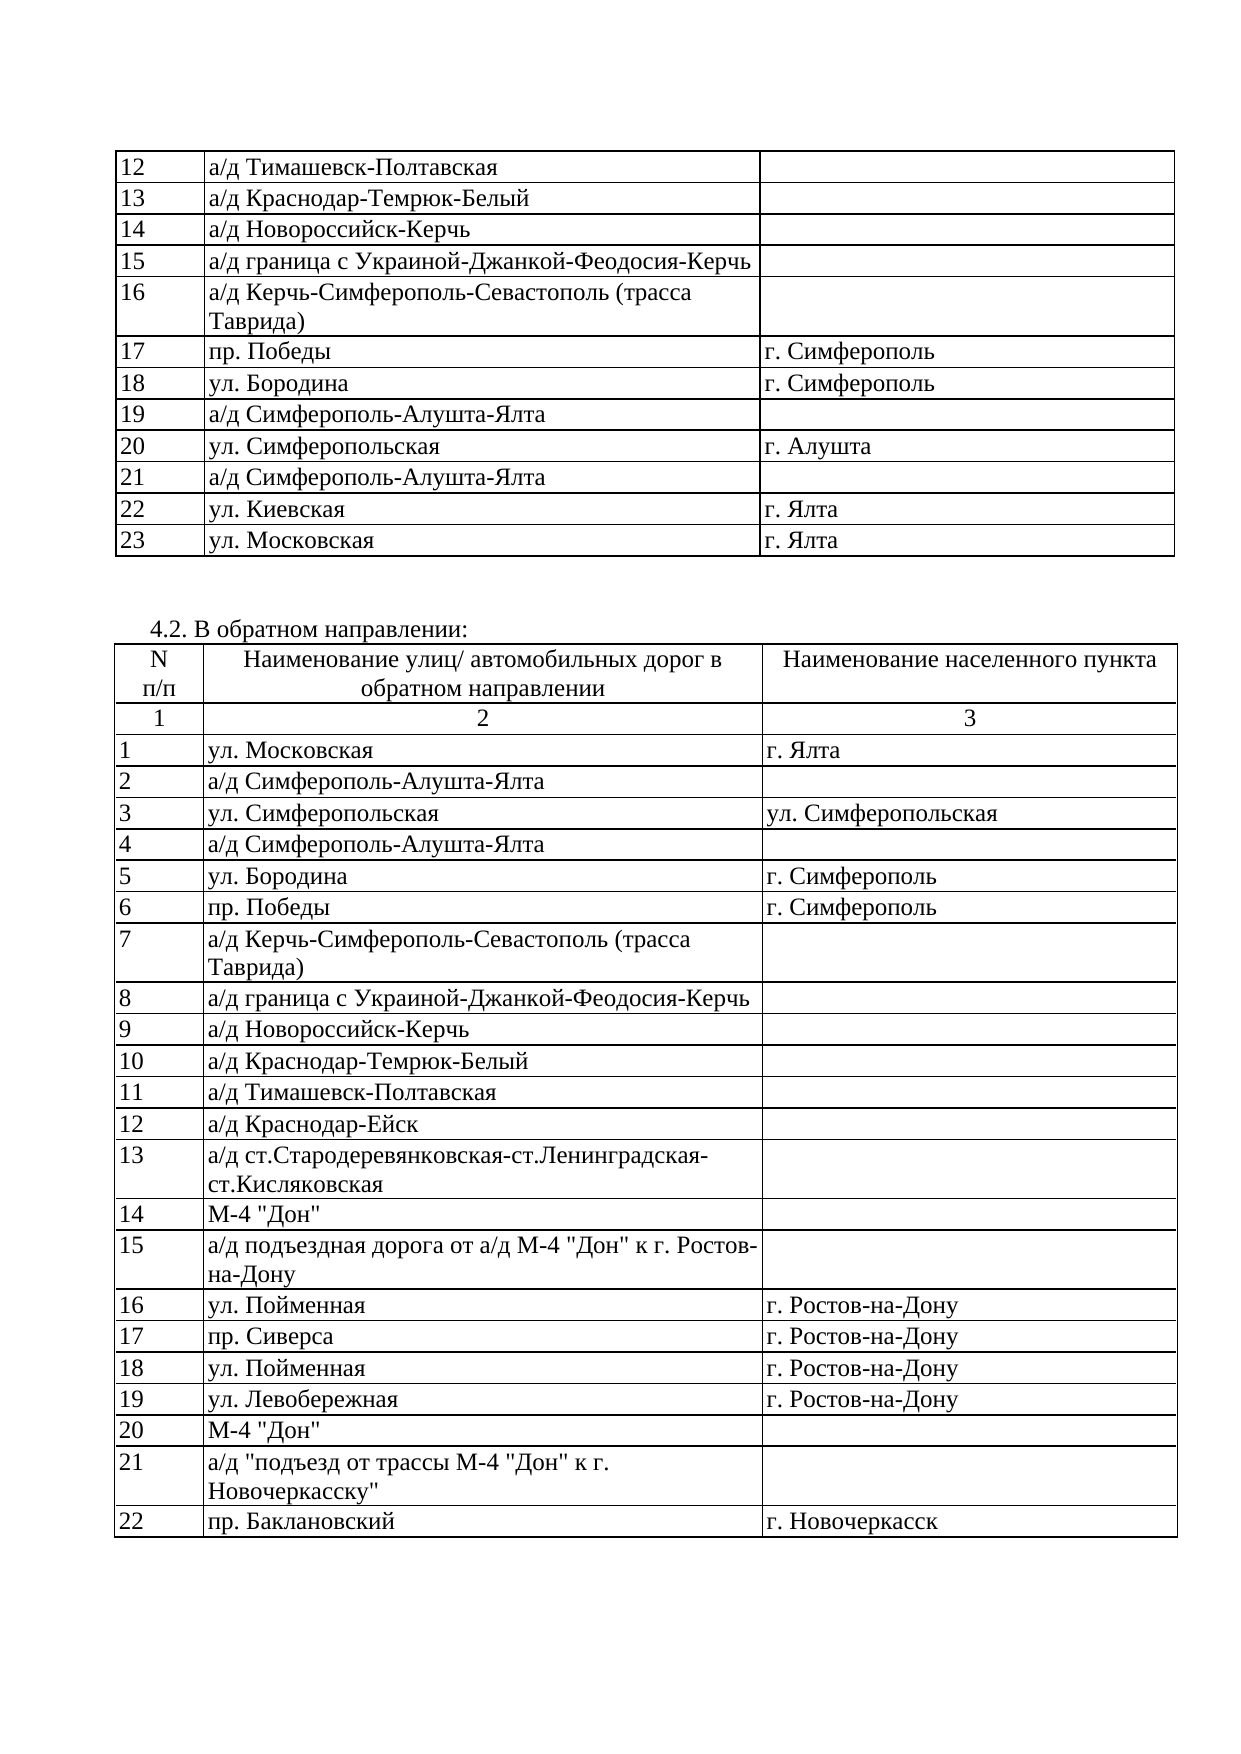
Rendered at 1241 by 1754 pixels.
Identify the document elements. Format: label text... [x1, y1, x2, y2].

table_cell [761, 400, 1174, 429]
table_cell пр. Баклановский [204, 1506, 762, 1536]
table_cell [763, 981, 1177, 1013]
table_cell а/д Тимашевск-Полтавская [204, 1077, 762, 1107]
table_cell 19 [117, 400, 204, 429]
table_cell г. Ялта [763, 734, 1177, 765]
table_cell 5 [115, 860, 203, 891]
table_cell [763, 1139, 1177, 1198]
table_cell г. Ростов-на-Дону [763, 1383, 1177, 1414]
table_cell [763, 1414, 1177, 1445]
table_cell 12 [117, 152, 204, 181]
table_cell г. Ростов-на-Дону [763, 1320, 1177, 1351]
table_cell 2 [115, 766, 203, 796]
table_cell [761, 277, 1174, 335]
table_cell пр. Сиверса [204, 1321, 762, 1351]
table_cell [761, 246, 1174, 276]
table_cell [763, 1013, 1177, 1044]
table_cell 22 [115, 1506, 203, 1536]
table_cell 17 [115, 1321, 203, 1351]
table_cell 4 [115, 829, 203, 859]
table_cell ул. Киевская [205, 494, 759, 524]
table_cell [763, 1229, 1177, 1288]
table_cell 16 [117, 277, 204, 335]
table_cell 6 [115, 892, 203, 922]
table_cell [761, 462, 1174, 492]
text 4.2. В обратном направлении: [150, 614, 1090, 643]
table_cell 15 [117, 246, 204, 276]
table_cell пр. Победы [205, 337, 759, 366]
table_header Наименование улиц/ автомобильных дорог в обратном направлении [204, 645, 762, 702]
table_cell г. Ростов-на-Дону [763, 1351, 1177, 1382]
table_cell г. Новочеркасск [763, 1505, 1177, 1536]
table_cell а/д граница с Украиной-Джанкой-Феодосия-Керчь [205, 246, 759, 276]
table_cell [763, 765, 1177, 796]
table_cell [761, 215, 1174, 244]
table_cell [763, 1198, 1177, 1229]
table_cell 13 [115, 1140, 203, 1198]
table_header Наименование населенного пункта [763, 645, 1177, 702]
table_cell 18 [115, 1352, 203, 1382]
table_cell 20 [115, 1415, 203, 1445]
table_cell ул. Пойменная [204, 1353, 762, 1382]
table_cell а/д Симферополь-Алушта-Ялта [204, 767, 762, 796]
table_cell 16 [115, 1289, 203, 1319]
table_cell ул. Левобережная [204, 1384, 762, 1414]
table_cell [763, 1107, 1177, 1138]
table_cell ул. Московская [204, 735, 762, 765]
table_cell 22 [117, 494, 204, 524]
table_cell а/д Симферополь-Алушта-Ялта [205, 400, 759, 429]
table_cell 19 [115, 1384, 203, 1414]
table_cell г. Ростов-на-Дону [763, 1288, 1177, 1319]
table_cell 23 [117, 525, 204, 555]
table_header N п/п [115, 645, 203, 702]
table_cell 15 [115, 1230, 203, 1288]
table_cell 14 [117, 215, 204, 244]
table_cell [761, 152, 1174, 181]
table_cell ул. Бородина [205, 368, 759, 398]
table_cell а/д Симферополь-Алушта-Ялта [205, 462, 759, 492]
table_cell 1 [115, 735, 203, 765]
table_cell 10 [115, 1045, 203, 1076]
table_cell ул. Бородина [204, 861, 762, 891]
table_cell ул. Симферопольская [204, 798, 762, 828]
table_cell а/д Керчь-Симферополь-Севастополь (трасса Таврида) [204, 924, 762, 981]
table_cell г. Алушта [761, 431, 1174, 461]
table_cell 18 [117, 368, 204, 398]
table_cell 13 [117, 183, 204, 213]
table_cell а/д граница с Украиной-Джанкой-Феодосия-Керчь [204, 983, 762, 1013]
table_cell [763, 828, 1177, 859]
table_cell ул. Симферопольская [763, 796, 1177, 828]
table_cell а/д Новороссийск-Керчь [205, 215, 759, 244]
table_cell г. Симферополь [763, 859, 1177, 891]
table_cell а/д Тимашевск-Полтавская [205, 152, 759, 181]
table_cell а/д подъездная дорога от а/д М-4 "Дон" к г. Ростов-на-Дону [204, 1231, 762, 1288]
table_cell 12 [115, 1108, 203, 1138]
table_cell 9 [115, 1014, 203, 1044]
table_cell 21 [117, 462, 204, 492]
table_cell пр. Победы [204, 892, 762, 922]
table_cell 17 [117, 337, 204, 366]
table_cell 1 [115, 703, 203, 733]
table_cell а/д Симферополь-Алушта-Ялта [204, 830, 762, 859]
table_cell г. Симферополь [763, 891, 1177, 922]
table_cell 3 [763, 702, 1177, 733]
table_cell 2 [204, 704, 762, 733]
table_cell г. Ялта [761, 525, 1174, 555]
table_cell 11 [115, 1077, 203, 1107]
table_cell М-4 "Дон" [204, 1199, 762, 1229]
table_cell 21 [115, 1446, 203, 1504]
table_cell [763, 1445, 1177, 1504]
table_cell ул. Симферопольская [205, 431, 759, 461]
table_cell 20 [117, 431, 204, 461]
table_cell [763, 922, 1177, 981]
table_cell [763, 1044, 1177, 1076]
table_cell а/д Краснодар-Ейск [204, 1109, 762, 1138]
table_cell [761, 183, 1174, 213]
table_cell г. Симферополь [761, 368, 1174, 398]
table_cell а/д Новороссийск-Керчь [204, 1014, 762, 1044]
table_cell М-4 "Дон" [204, 1416, 762, 1445]
table_cell а/д Краснодар-Темрюк-Белый [205, 183, 759, 213]
table_cell а/д Керчь-Симферополь-Севастополь (трасса Таврида) [205, 277, 759, 335]
table_cell а/д ст.Стародеревянковская-ст.Ленинградская-ст.Кисляковская [204, 1140, 762, 1198]
table_cell 14 [115, 1199, 203, 1229]
table_cell 3 [115, 798, 203, 828]
table_cell 8 [115, 982, 203, 1013]
table_cell г. Ялта [761, 494, 1174, 524]
table_cell а/д Краснодар-Темрюк-Белый [204, 1046, 762, 1076]
table_cell а/д "подъезд от трассы М-4 "Дон" к г. Новочеркасску" [204, 1447, 762, 1504]
table_cell ул. Пойменная [204, 1290, 762, 1319]
table_cell г. Симферополь [761, 337, 1174, 366]
table_cell [763, 1076, 1177, 1107]
table_cell ул. Московская [205, 525, 759, 555]
table_cell 7 [115, 923, 203, 981]
